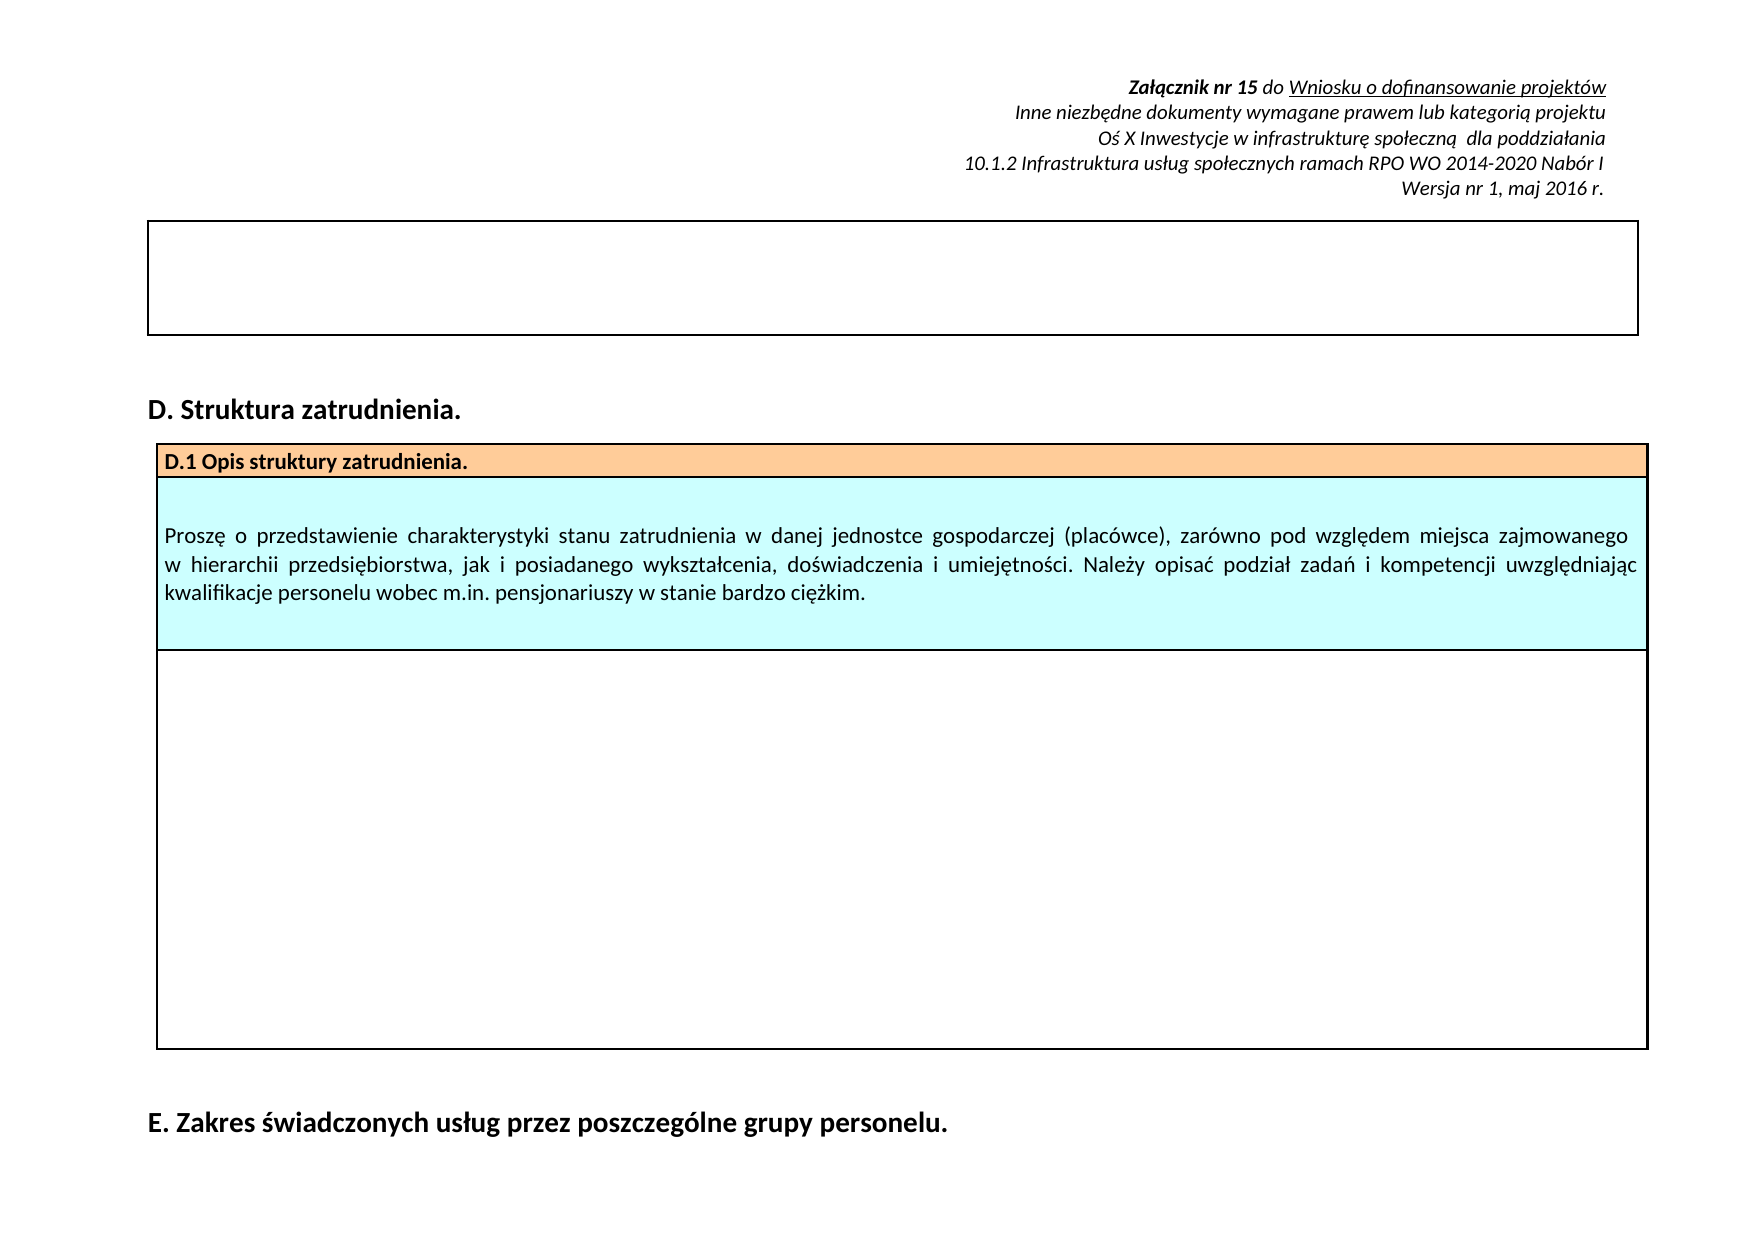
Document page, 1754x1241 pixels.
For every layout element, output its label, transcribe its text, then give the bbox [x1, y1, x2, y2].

text D. Struktura zatrudnienia. [148, 391, 1606, 427]
table_cell Proszę o przedstawienie charakterystyki stanu zatrudnienia w danej jednostce gospodarczej (placówce), zarówno pod względem miejsca zajmowanego w hierarchii przedsiębiorstwa, jak i posiadanego wykształcenia, doświadczenia i umiejętności. Należy opisać podział zadań i kompetencji uwzględniając kwalifikacje personelu wobec m.in. pensjonariuszy w stanie bardzo ciężkim. [158, 478, 1646, 649]
table_cell [158, 651, 1646, 1047]
table_header D.1 Opis struktury zatrudnienia. [158, 445, 1646, 476]
text E. Zakres świadczonych usług przez poszczególne grupy personelu. [148, 1104, 1606, 1140]
